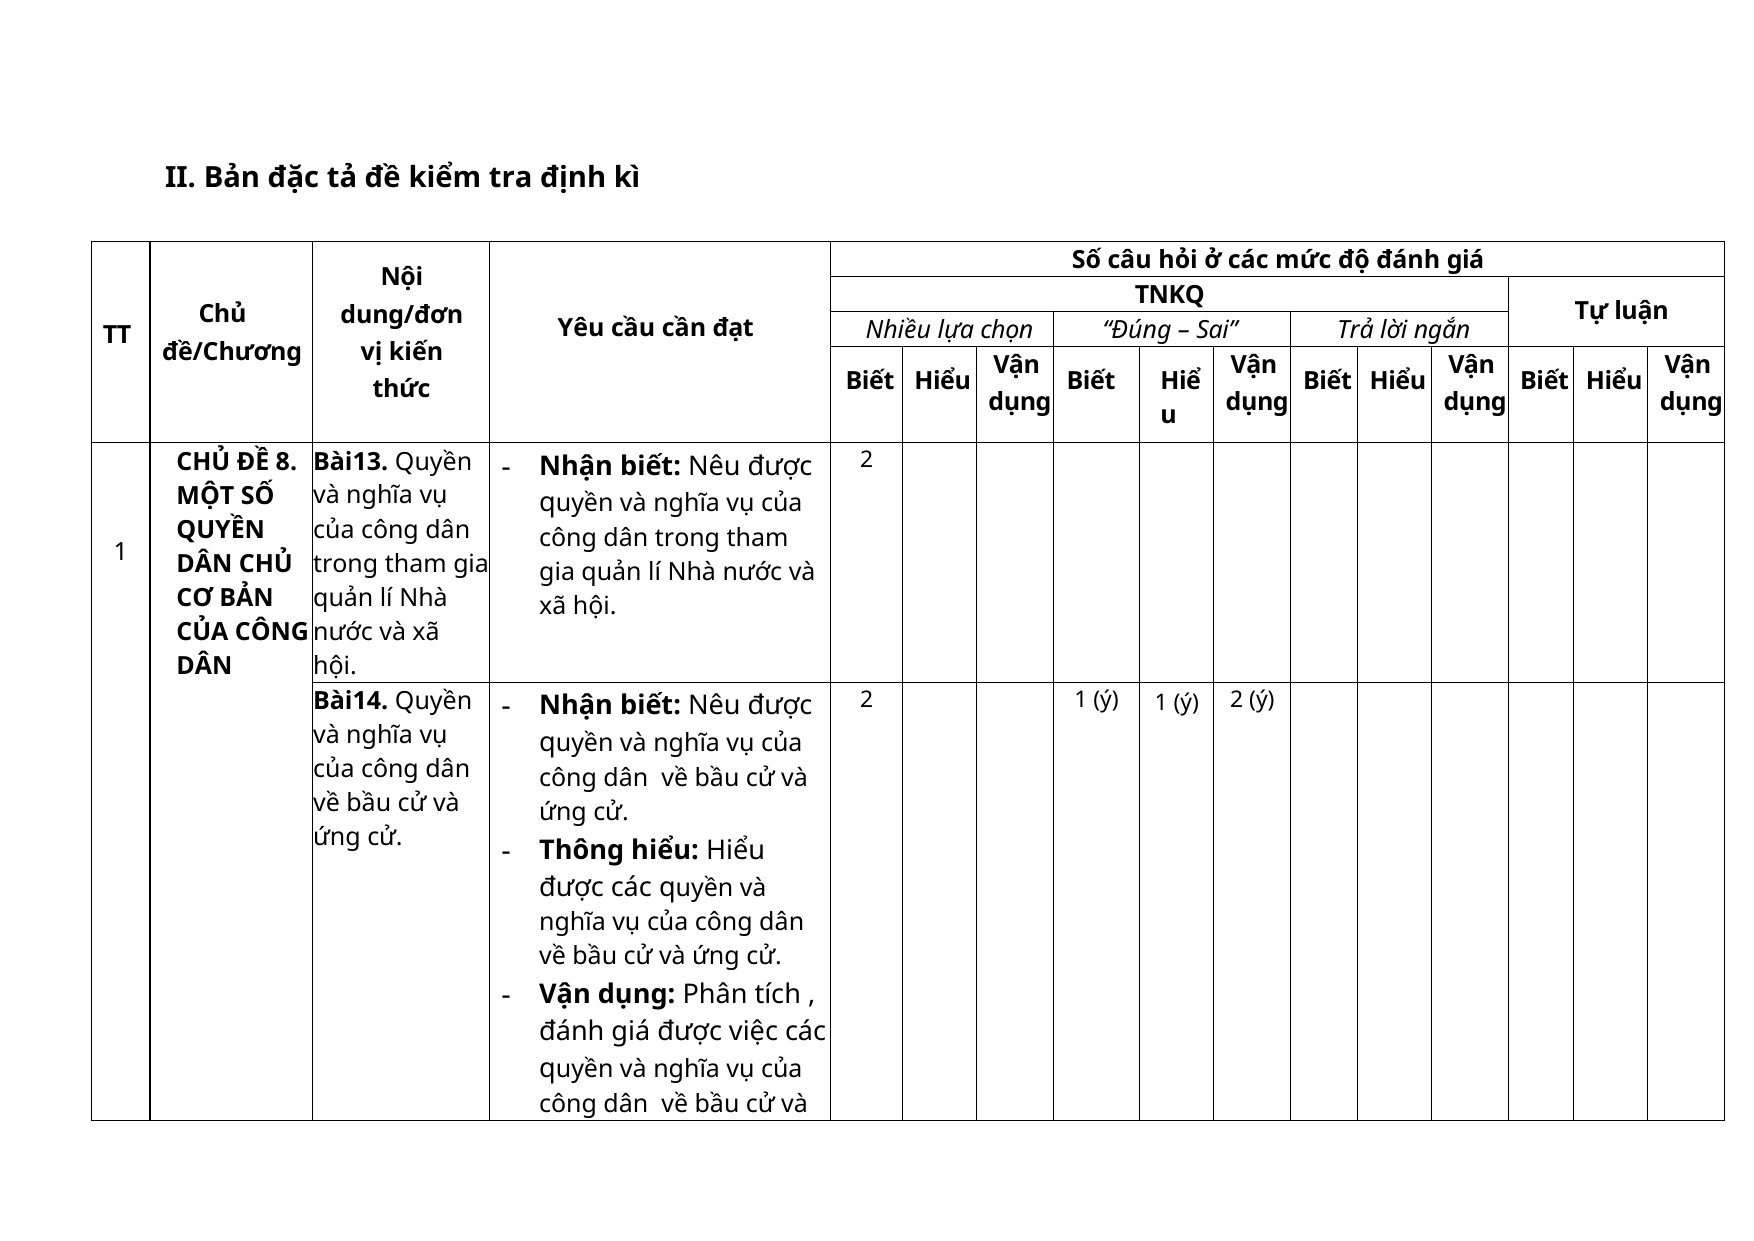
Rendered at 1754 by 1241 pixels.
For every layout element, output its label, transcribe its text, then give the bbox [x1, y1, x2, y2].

table_cell Vận dụng [977, 347, 1053, 442]
table_cell Hiểu [1140, 347, 1213, 442]
table_cell [1140, 443, 1213, 682]
table_cell [1291, 443, 1357, 682]
table_cell Vận dụng [1214, 347, 1290, 442]
table_cell [903, 443, 976, 682]
table_cell Vận dụng [1432, 347, 1508, 442]
table_cell Hiểu [1574, 347, 1647, 442]
table_cell [1574, 683, 1647, 1119]
table_cell Biết [1291, 347, 1357, 442]
table_cell Hiểu [1358, 347, 1431, 442]
table_cell Biết [1054, 347, 1139, 442]
table_cell Biết [1509, 347, 1573, 442]
table_cell [1509, 683, 1573, 1119]
table_cell Nhiều lựa chọn [831, 312, 1053, 346]
table_cell 2 (ý) [1214, 683, 1290, 1119]
table_cell TNKQ [831, 277, 1508, 311]
table_cell [977, 443, 1053, 682]
table_cell Trả lời ngắn [1291, 312, 1508, 346]
table_cell [1358, 683, 1431, 1119]
table_cell [903, 683, 976, 1119]
table_cell [1432, 443, 1508, 682]
table_cell 1 (ý) [1140, 683, 1213, 1119]
table_cell [1358, 443, 1431, 682]
table_cell Nhận biết: Nêu được quyền và nghĩa vụ của công dân trong tham gia quản lí Nhà nước và xã hội. [490, 443, 830, 682]
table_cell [313, 683, 489, 1119]
table_header Yêu cầu cần đạt [490, 242, 830, 442]
table_cell [977, 683, 1053, 1119]
table_cell Hiểu [903, 347, 976, 442]
table_cell [1054, 443, 1139, 682]
table_cell [1574, 443, 1647, 682]
table_header Nội dung/đơn vị kiến thức [313, 242, 489, 442]
table_header TT [92, 242, 149, 442]
table_cell Tự luận [1509, 277, 1724, 346]
table_cell [1432, 683, 1508, 1119]
table_cell Biết [831, 347, 902, 442]
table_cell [490, 683, 830, 1119]
table_cell Vận dụng [1648, 347, 1724, 442]
table_cell 2 [831, 443, 902, 682]
table_cell “Đúng – Sai” [1054, 312, 1290, 346]
table_cell 1 (ý) [1054, 683, 1139, 1119]
table_cell [1509, 443, 1573, 682]
text II. Bản đặc tả đề kiểm tra định kì [165, 156, 1604, 196]
table_cell [1291, 683, 1357, 1119]
table_cell [1648, 443, 1724, 682]
table_header Số câu hỏi ở các mức độ đánh giá [831, 242, 1724, 276]
table_header Chủ đề/Chương [151, 242, 312, 442]
table_cell 1 [92, 443, 149, 1119]
table_cell Bài13. Quyền và nghĩa vụ của công dân trong tham gia quản lí Nhà nước và xã hội. [313, 443, 489, 682]
table_cell 2 [831, 683, 902, 1119]
table_cell CHỦ ĐỀ 8. MỘT SỐ QUYỀN DÂN CHỦ CƠ BẢN CỦA CÔNG DÂN [151, 443, 312, 1119]
table_cell [1214, 443, 1290, 682]
table_cell [1648, 683, 1724, 1119]
